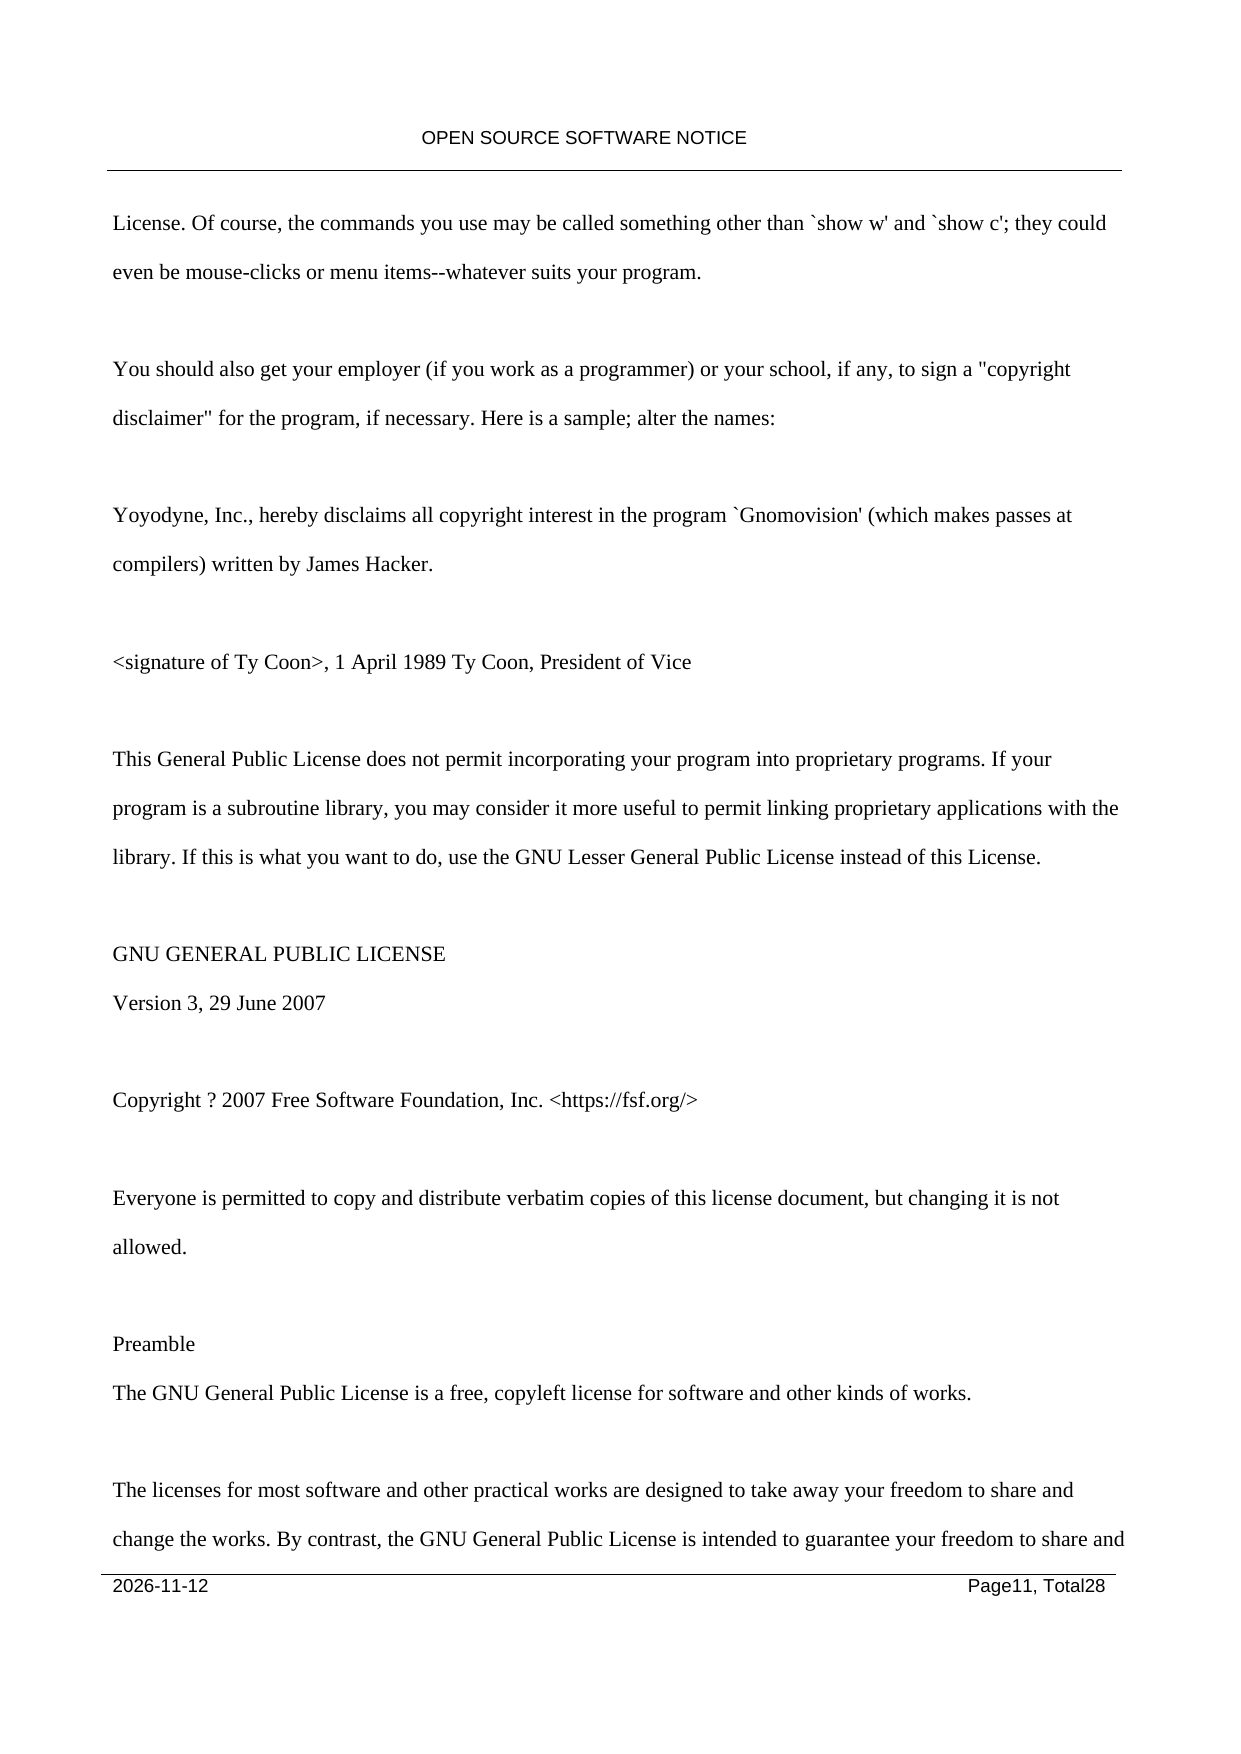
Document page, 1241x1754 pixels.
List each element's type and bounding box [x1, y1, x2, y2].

text [112, 206, 1128, 1555]
